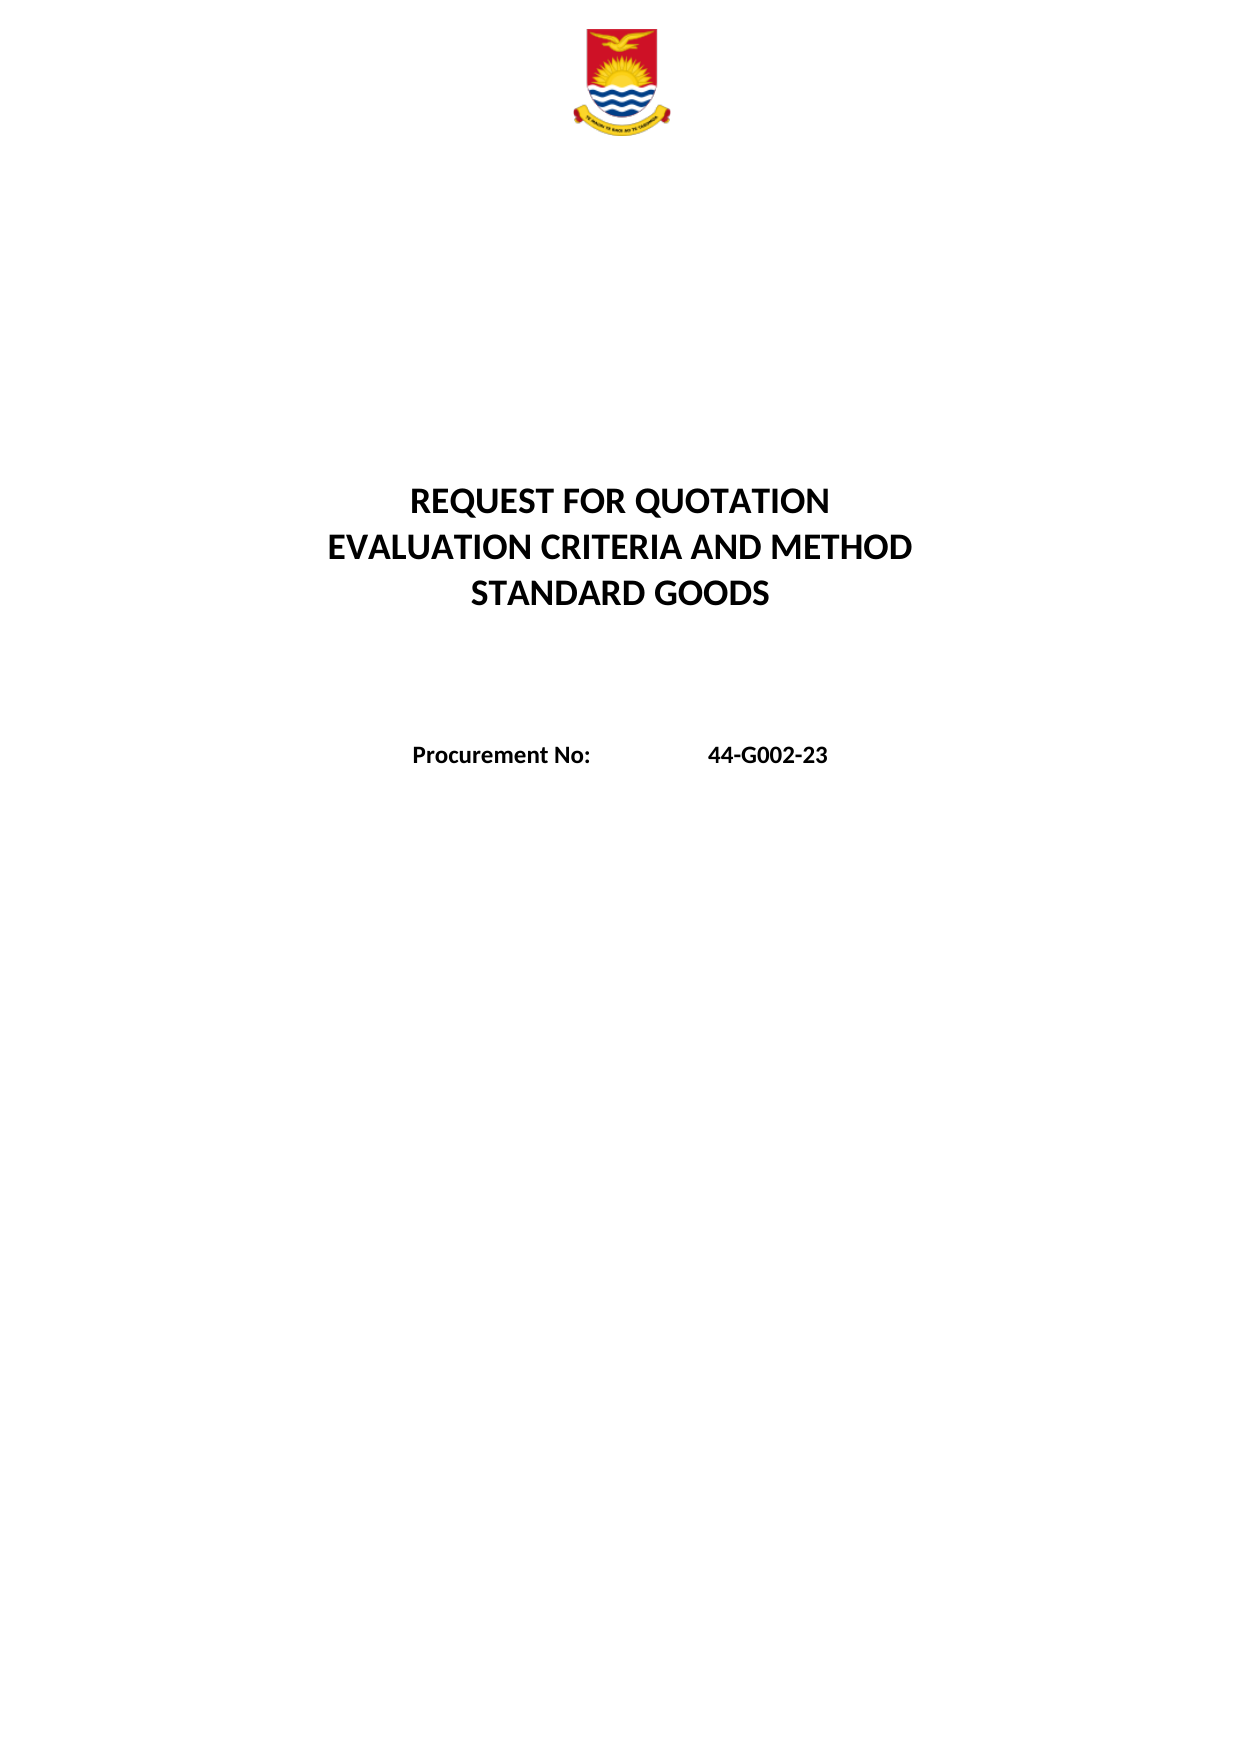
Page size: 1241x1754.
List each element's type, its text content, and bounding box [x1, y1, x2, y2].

subtitle Procurement No: 44-G002-23 [120, 739, 1120, 770]
picture [573, 29, 671, 136]
subtitle REQUEST FOR QUOTATION EVALUATION CRITERIA AND METHOD STANDARD GOODS [120, 477, 1120, 614]
